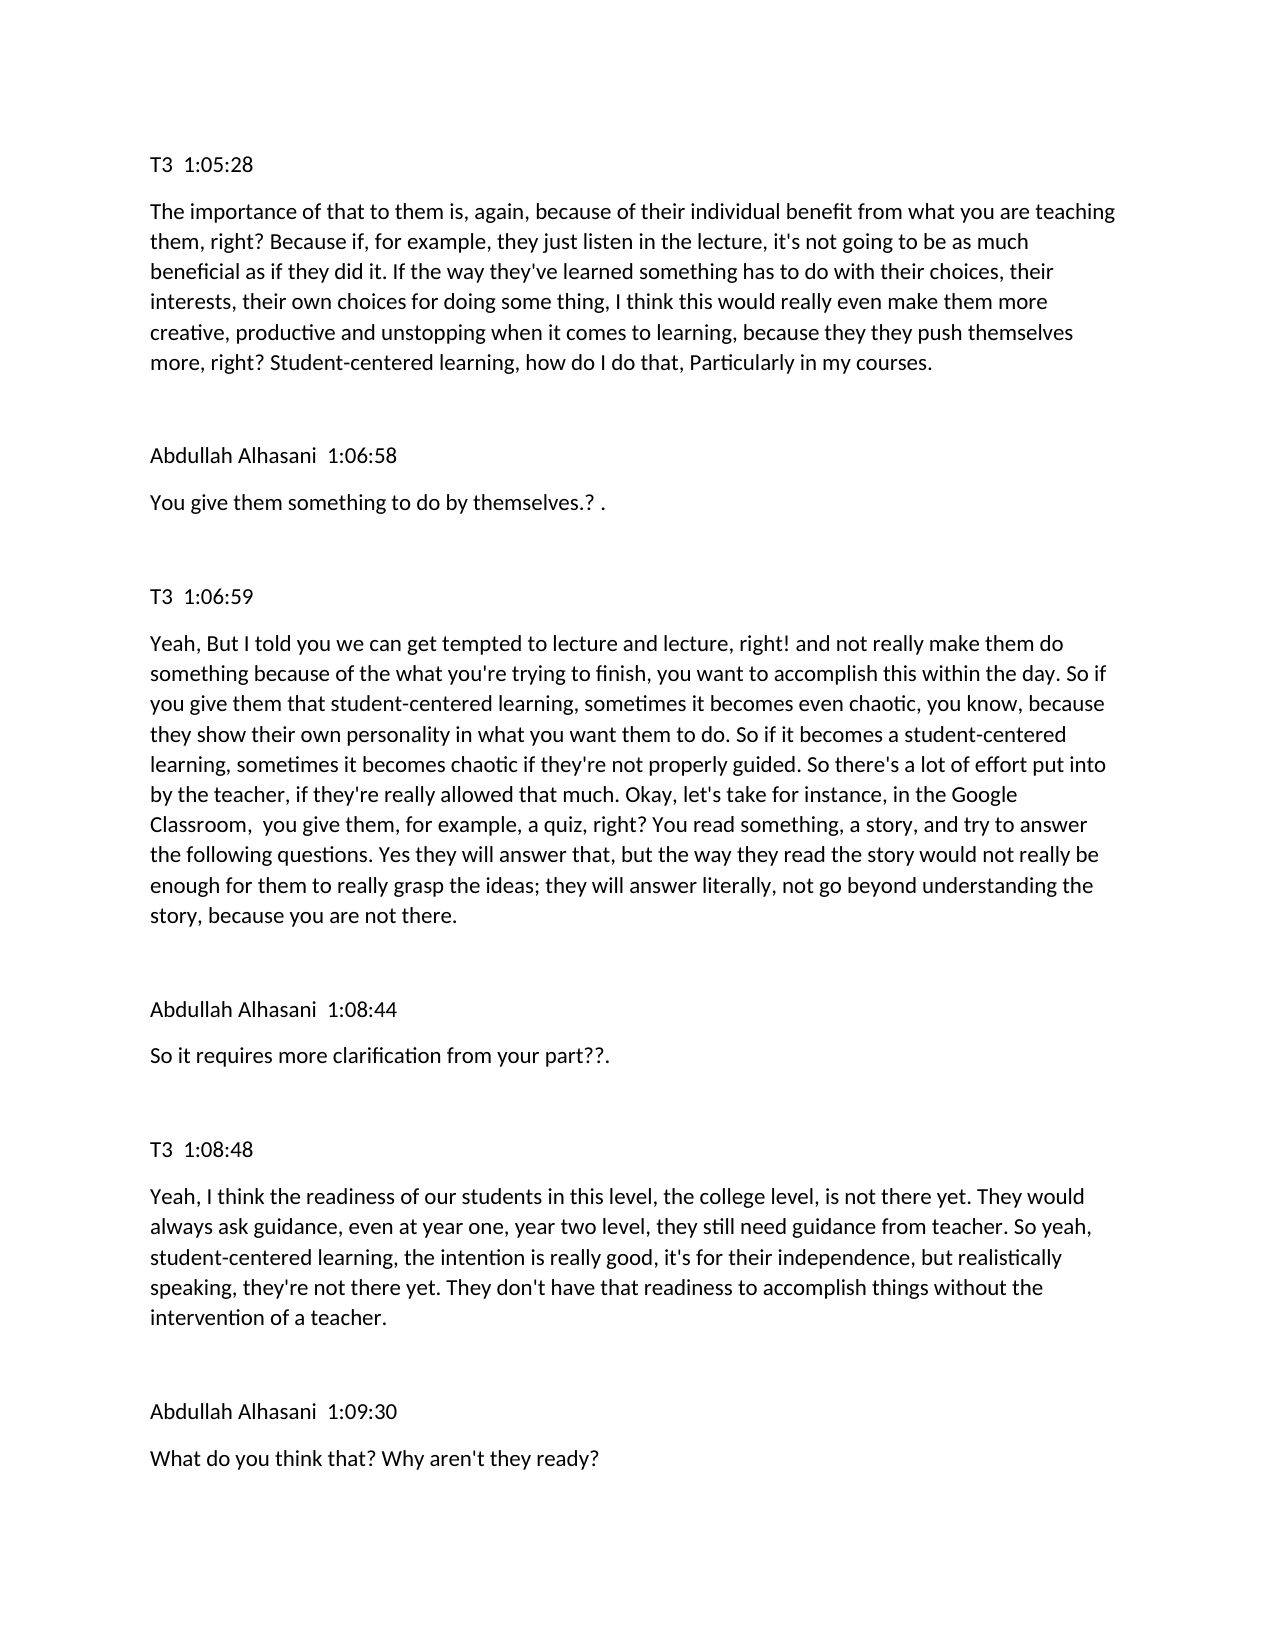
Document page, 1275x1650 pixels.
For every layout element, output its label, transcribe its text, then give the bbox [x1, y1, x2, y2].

text T3 1:06:59 [150, 582, 1125, 610]
text So it requires more clarification from your part??. [150, 1042, 1125, 1070]
text Yeah, But I told you we can get tempted to lecture and lecture, right! and not really make them do something because of the what you're trying to finish, you want to accomplish this within the day. So if you give them that student-centered learning, sometimes it becomes even chaotic, you know, because they show their own personality in what you want them to do. So if it becomes a student-centered learning, sometimes it becomes chaotic if they're not properly guided. So there's a lot of effort put into by the teacher, if they're really allowed that much. Okay, let's take for instance, in the Google Classroom, you give them, for example, a quiz, right? You read something, a story, and try to answer the following questions. Yes they will answer that, but the way they read the story would not really be enough for them to really grasp the ideas; they will answer literally, not go beyond understanding the story, because you are not there. [150, 629, 1125, 929]
text Yeah, I think the readiness of our students in this level, the college level, is not there yet. They would always ask guidance, even at year one, year two level, they still need guidance from teacher. So yeah, student-centered learning, the intention is really good, it's for their independence, but realistically speaking, they're not there yet. They don't have that readiness to accomplish things without the intervention of a teacher. [150, 1182, 1125, 1331]
text T3 1:05:28 [150, 150, 1125, 178]
text T3 1:08:48 [150, 1135, 1125, 1163]
text Abdullah Alhasani 1:06:58 [150, 442, 1125, 470]
text Abdullah Alhasani 1:08:44 [150, 995, 1125, 1023]
text Abdullah Alhasani 1:09:30 [150, 1397, 1125, 1425]
text What do you think that? Why aren't they ready? [150, 1444, 1125, 1472]
text You give them something to do by themselves.? . [150, 488, 1125, 517]
text The importance of that to them is, again, because of their individual benefit from what you are teaching them, right? Because if, for example, they just listen in the lecture, it's not going to be as much beneficial as if they did it. If the way they've learned something has to do with their choices, their interests, their own choices for doing some thing, I think this would really even make them more creative, productive and unstopping when it comes to learning, because they they push themselves more, right? Student-centered learning, how do I do that, Particularly in my courses. [150, 197, 1125, 376]
